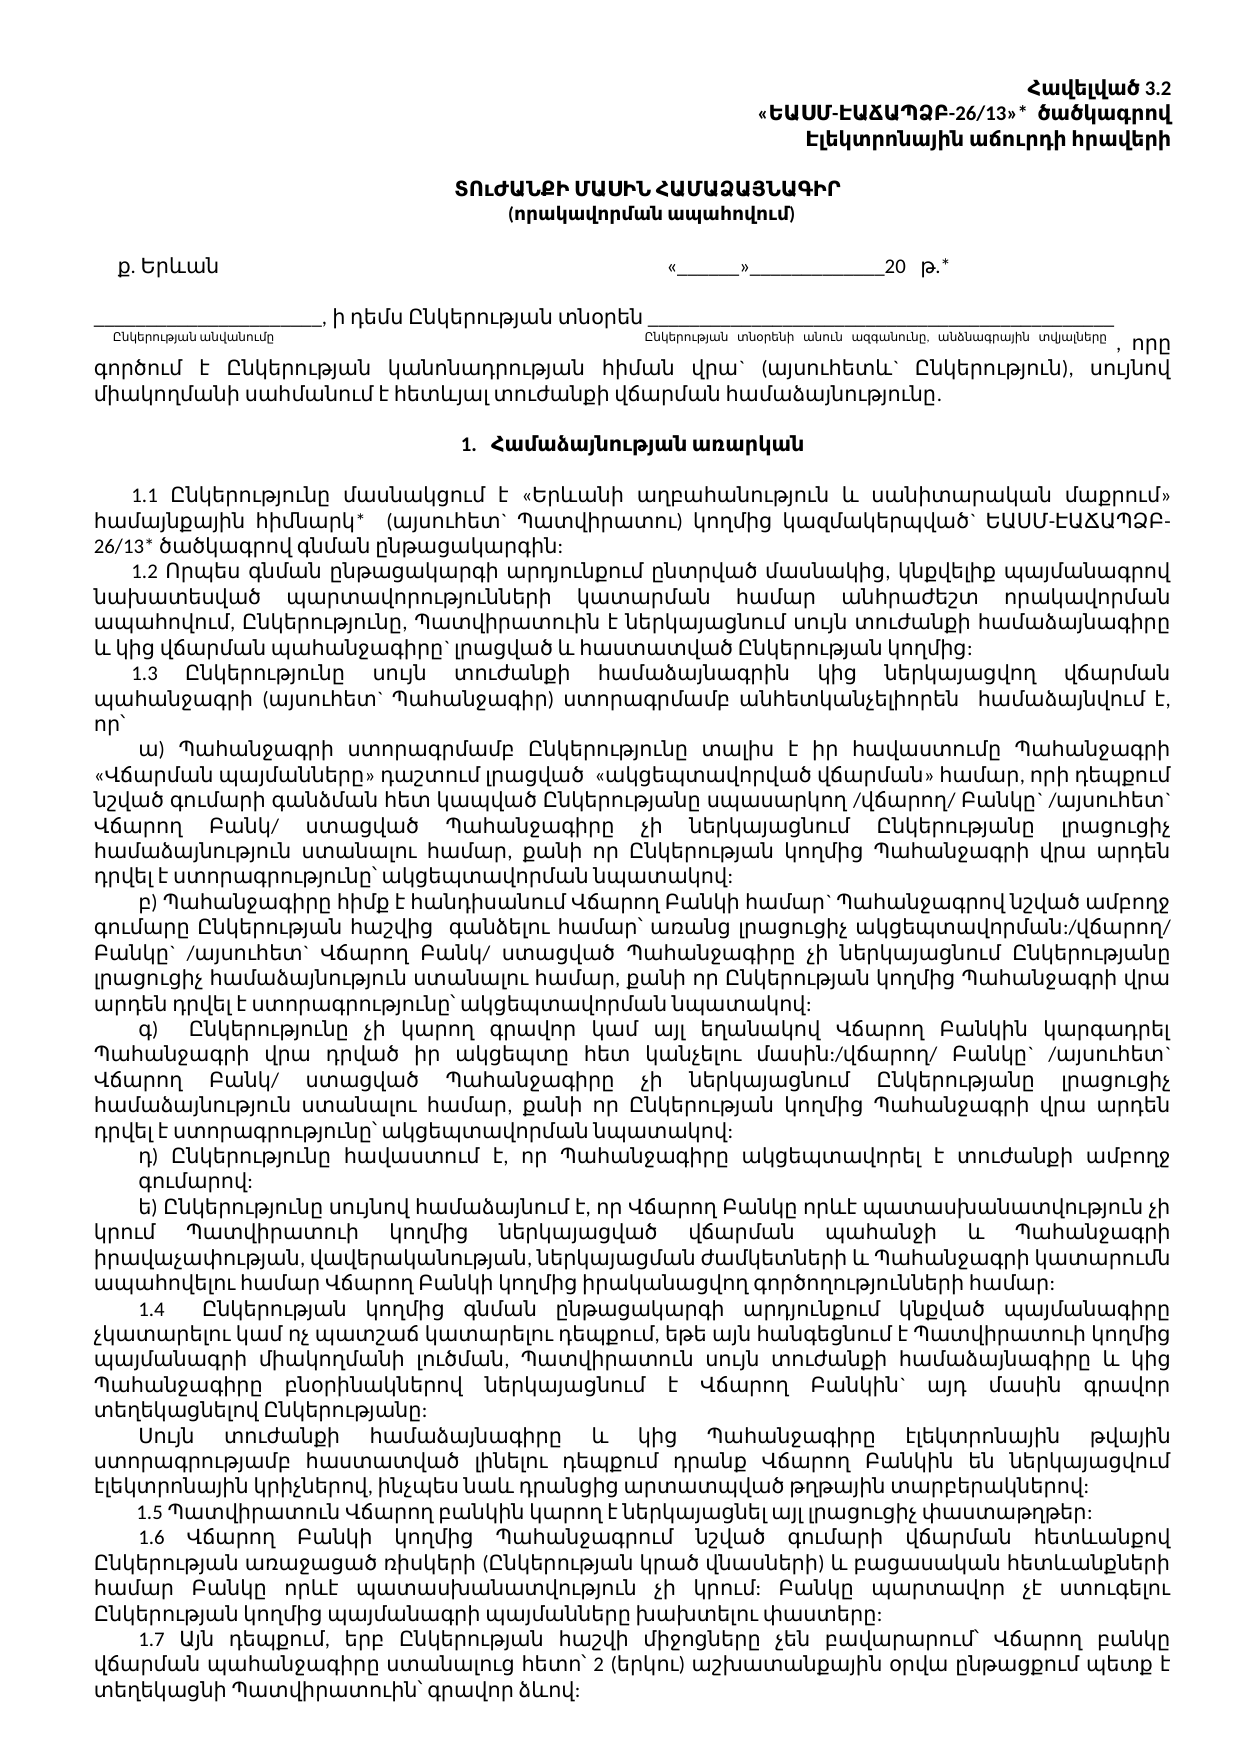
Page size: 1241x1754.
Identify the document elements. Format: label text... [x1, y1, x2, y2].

text ա) Պահանջագրի ստորագրմամբ Ընկերությունը տալիս է իր հավաստումը Պահանջագրի «Վճարման պայմանները» դաշտում լրացված «ակցեպտավորված վճարման» համար, որի դեպքում նշված գումարի գանձման հետ կապված Ընկերությանը սպասարկող /վճարող/ Բանկը` /այսուհետ` Վճարող Բանկ/ ստացված Պահանջագիրը չի ներկայացնում Ընկերությանը լրացուցիչ համաձայնություն ստանալու համար, քանի որ Ընկերության կողմից Պահանջագրի վրա արդեն դրվել է ստորագրությունը՝ ակցեպտավորման նպատակով: [94, 737, 1171, 889]
text գ) Ընկերությունը չի կարող գրավոր կամ այլ եղանակով Վճարող Բանկին կարգադրել Պահանջագրի վրա դրված իր ակցեպտը հետ կանչելու մասին:/վճարող/ Բանկը` /այսուհետ` Վճարող Բանկ/ ստացված Պահանջագիրը չի ներկայացնում Ընկերությանը լրացուցիչ համաձայնություն ստանալու համար, քանի որ Ընկերության կողմից Պահանջագրի վրա արդեն դրվել է ստորագրությունը՝ ակցեպտավորման նպատակով: [94, 1016, 1171, 1143]
text դ) Ընկերությունը հավաստում է, որ Պահանջագիրը ակցեպտավորել է տուժանքի ամբողջ գումարով: [138, 1143, 1171, 1194]
text ք. Երևան «______»_____________20 թ.* [94, 254, 1171, 279]
text 1.4 Ընկերության կողմից գնման ընթացակարգի արդյունքում կնքված պայմանագիրը չկատարելու կամ ոչ պատշաճ կատարելու դեպքում, եթե այն հանգեցնում է Պատվիրատուի կողմից պայմանագրի միակողմանի լուծման, Պատվիրատուն սույն տուժանքի համաձայնագիրը և կից Պահանջագիրը բնօրինակներով ներկայացնում է Վճարող Բանկին` այդ մասին գրավոր տեղեկացնելով Ընկերությանը: [94, 1296, 1171, 1423]
text 1.6 Վճարող Բանկի կողմից Պահանջագրում նշված գումարի վճարման հետևանքով Ընկերության առաջացած ռիսկերի (Ընկերության կրած վնասների) և բացասական հետևանքների համար Բանկը որևէ պատասխանատվություն չի կրում: Բանկը պարտավոր չէ ստուգելու Ընկերության կողմից պայմանագրի պայմանները խախտելու փաստերը: [94, 1524, 1171, 1626]
text 1.2 Որպես գնման ընթացակարգի արդյունքում ընտրված մասնակից, կնքվելիք պայմանագրով նախատեսված պարտավորությունների կատարման համար անհրաժեշտ որակավորման ապահովում, Ընկերությունը, Պատվիրատուին է ներկայացնում սույն տուժանքի համաձայնագիրը և կից վճարման պահանջագիրը` լրացված և հաստատված Ընկերության կողմից: [94, 559, 1171, 660]
text ե) Ընկերությունը սույնով համաձայնում է, որ Վճարող Բանկը որևէ պատասխանատվություն չի կրում Պատվիրատուի կողմից ներկայացված վճարման պահանջի և Պահանջագրի իրավաչափության, վավերականության, ներկայացման ժամկետների և Պահանջագրի կատարումն ապահովելու համար Վճարող Բանկի կողմից իրականացվող գործողությունների համար: [94, 1194, 1171, 1296]
text (որակավորման ապահովում) [94, 202, 1171, 225]
text ՏՈւԺԱՆՔԻ ՄԱՍԻՆ ՀԱՄԱՁԱՅՆԱԳԻՐ [94, 177, 1171, 202]
text ______________________, ի դեմս Ընկերության տնօրեն _____________________________________________ [94, 304, 1171, 330]
text 1.5 Պատվիրատուն Վճարող բանկին կարող է ներկայացնել այլ լրացուցիչ փաստաթղթեր: [94, 1499, 1171, 1524]
text Սույն տուժանքի համաձայնագիրը և կից Պահանջագիրը էլեկտրոնային թվային ստորագրությամբ հաստատված լինելու դեպքում դրանք Վճարող Բանկին են ներկայացվում էլեկտրոնային կրիչներով, ինչպես նաև դրանցից արտատպված թղթային տարբերակներով: [94, 1423, 1171, 1499]
text 1.7 Այն դեպքում, երբ Ընկերության հաշվի միջոցները չեն բավարարում՝ Վճարող բանկը վճարման պահանջագիրը ստանալուց հետո՝ 2 (երկու) աշխատանքային օրվա ընթացքում պետք է տեղեկացնի Պատվիրատուին՝ գրավոր ձևով: [94, 1626, 1171, 1702]
text 1.1 Ընկերությունը մասնակցում է «Երևանի աղբահանություն և սանիտարական մաքրում» համայնքային հիմնարկ* (այսուհետ` Պատվիրատու) կողմից կազմակերպված` ԵԱՍՄ-ԷԱՃԱՊՁԲ-26/13* ծածկագրով գնման ընթացակարգին: [94, 482, 1171, 559]
text Ընկերության անվանումը Ընկերության տնօրենի անուն ազգանունը, անձնագրային տվյալները , որը գործում է Ընկերության կանոնադրության հիման վրա` (այսուհետև` Ընկերություն), սույնով միակողմանի սահմանում է հետևյալ տուժանքի վճարման համաձայնությունը. [94, 330, 1171, 406]
text Հավելված 3.2 [94, 75, 1171, 100]
text 1.3 Ընկերությունը սույն տուժանքի համաձայնագրին կից ներկայացվող վճարման պահանջագրի (այսուհետ` Պահանջագիր) ստորագրմամբ անհետկանչելիորեն համաձայնվում է, որ՝ [94, 660, 1171, 737]
text «ԵԱՍՄ-ԷԱՃԱՊՁԲ-26/13»* ծածկագրով [94, 100, 1171, 126]
text Էլեկտրոնային աճուրդի հրավերի [94, 126, 1171, 151]
text 1. Համաձայնության առարկան [94, 432, 1171, 457]
text բ) Պահանջագիրը հիմք է հանդիսանում Վճարող Բանկի համար` Պահանջագրով նշված ամբողջ գումարը Ընկերության հաշվից գանձելու համար՝ առանց լրացուցիչ ակցեպտավորման:/վճարող/ Բանկը` /այսուհետ` Վճարող Բանկ/ ստացված Պահանջագիրը չի ներկայացնում Ընկերությանը լրացուցիչ համաձայնություն ստանալու համար, քանի որ Ընկերության կողմից Պահանջագրի վրա արդեն դրվել է ստորագրությունը՝ ակցեպտավորման նպատակով: [94, 889, 1171, 1016]
